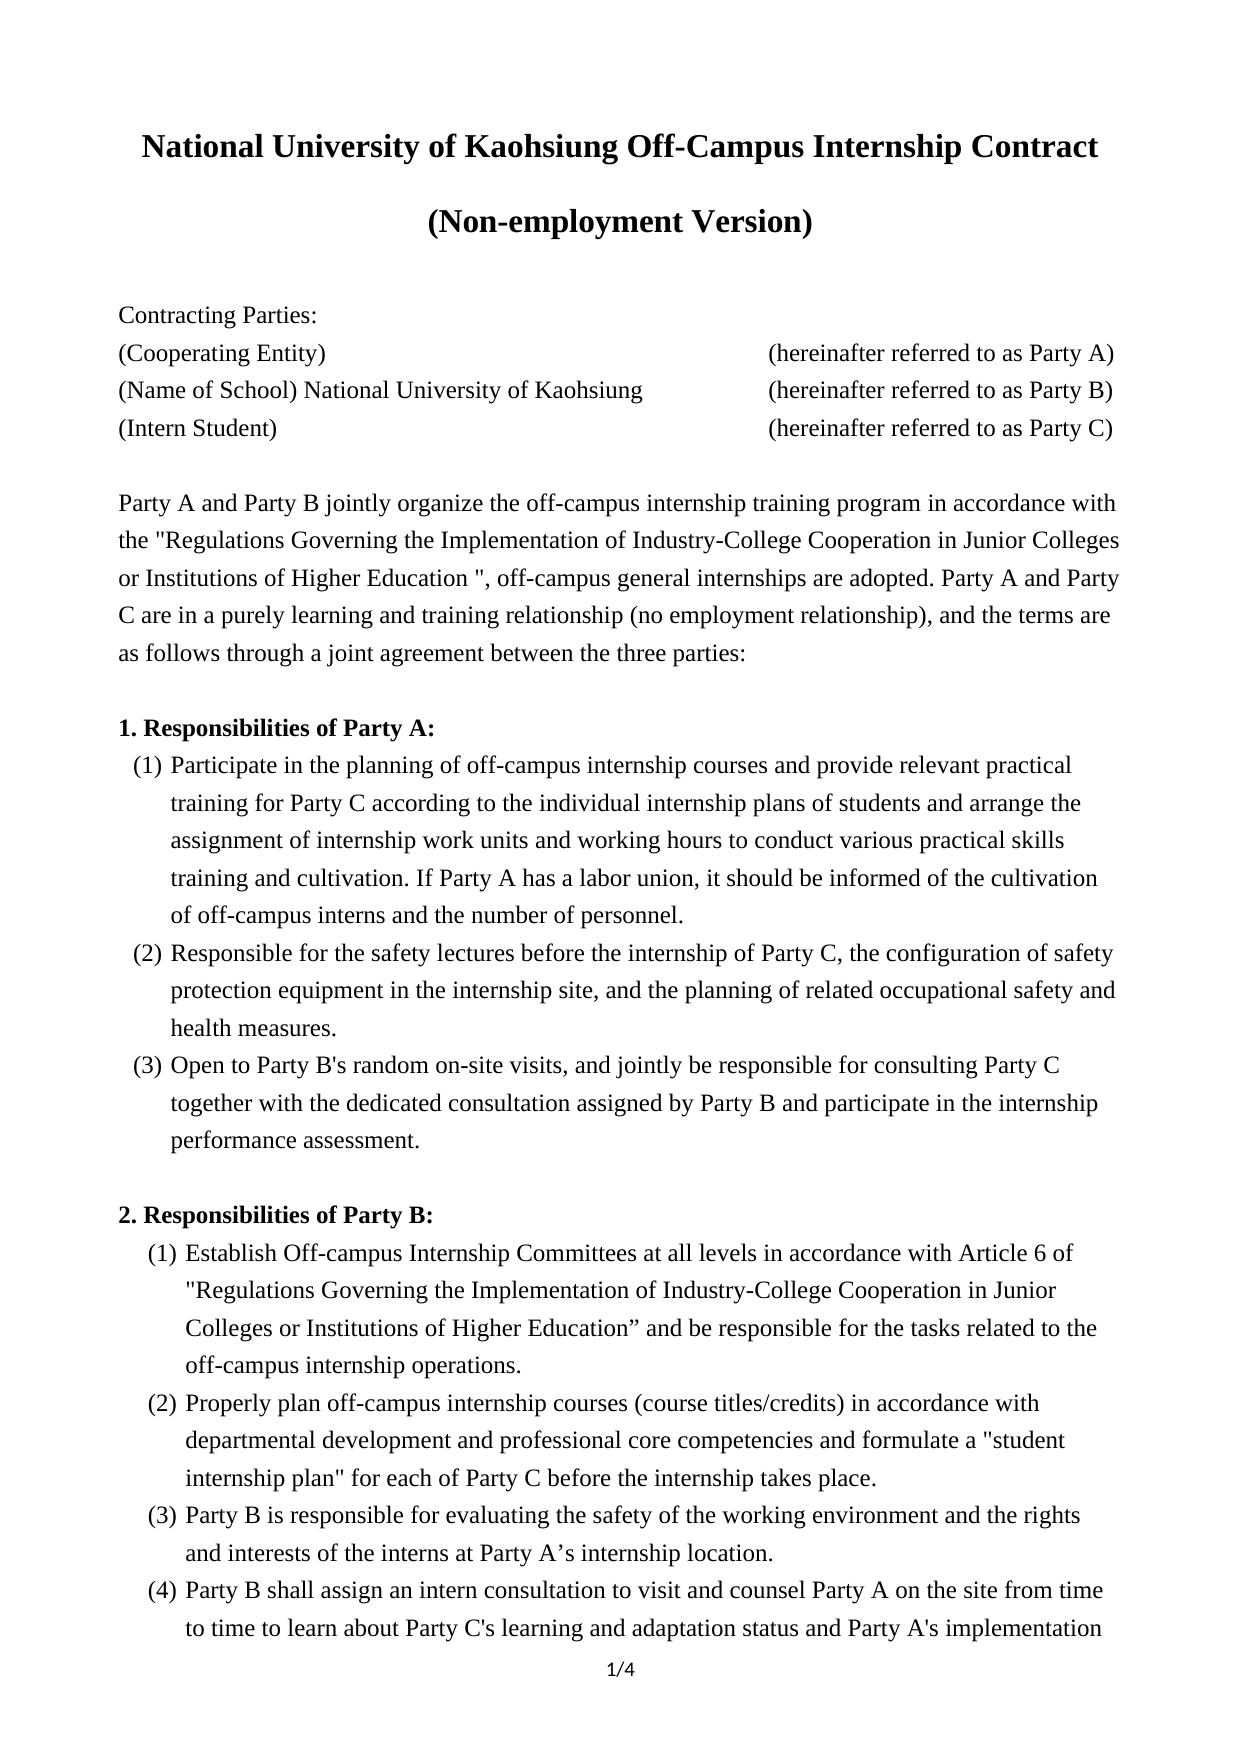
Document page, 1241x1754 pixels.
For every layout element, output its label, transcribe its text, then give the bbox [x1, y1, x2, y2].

text Contracting Parties: (Cooperating Entity) (hereinafter referred to as Party A) [118, 296, 1122, 371]
text National University of Kaohsiung Off-Campus Internship Contract (Non-employment Version) [118, 108, 1122, 258]
list Responsible for the safety lectures before the internship of Party C, the configuration of safety protection equipment in the internship site, and the planning of related occupational safety and health measures. [133, 933, 1122, 1046]
text Party A and Party B jointly organize the off-campus internship training program in accordance with the "Regulations Governing the Implementation of Industry-College Cooperation in Junior Colleges or Institutions of Higher Education ", off-campus general internships are adopted. Party A and Party C are in a purely learning and training relationship (no employment relationship), and the terms are as follows through a joint agreement between the three parties: [118, 483, 1122, 671]
text (Name of School) National University of Kaohsiung (hereinafter referred to as Party B) [118, 371, 1122, 408]
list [148, 1571, 1122, 1646]
text 2. Responsibilities of Party B: [118, 1196, 1122, 1233]
list Party B is responsible for evaluating the safety of the working environment and the rights and interests of the interns at Party A’s internship location. [148, 1496, 1122, 1571]
list Establish Off-campus Internship Committees at all levels in accordance with Article 6 of "Regulations Governing the Implementation of Industry-College Cooperation in Junior Colleges or Institutions of Higher Education” and be responsible for the tasks related to the off-campus internship operations. [148, 1233, 1122, 1383]
text 1. Responsibilities of Party A: [118, 708, 1122, 746]
text (Intern Student) (hereinafter referred to as Party C) [118, 408, 1122, 446]
list Properly plan off-campus internship courses (course titles/credits) in accordance with departmental development and professional core competencies and formulate a "student internship plan" for each of Party C before the internship takes place. [148, 1383, 1122, 1496]
list Participate in the planning of off-campus internship courses and provide relevant practical training for Party C according to the individual internship plans of students and arrange the assignment of internship work units and working hours to conduct various practical skills training and cultivation. If Party A has a labor union, it should be informed of the cultivation of off-campus interns and the number of personnel. [133, 746, 1122, 933]
list Open to Party B's random on-site visits, and jointly be responsible for consulting Party C together with the dedicated consultation assigned by Party B and participate in the internship performance assessment. [133, 1046, 1122, 1158]
